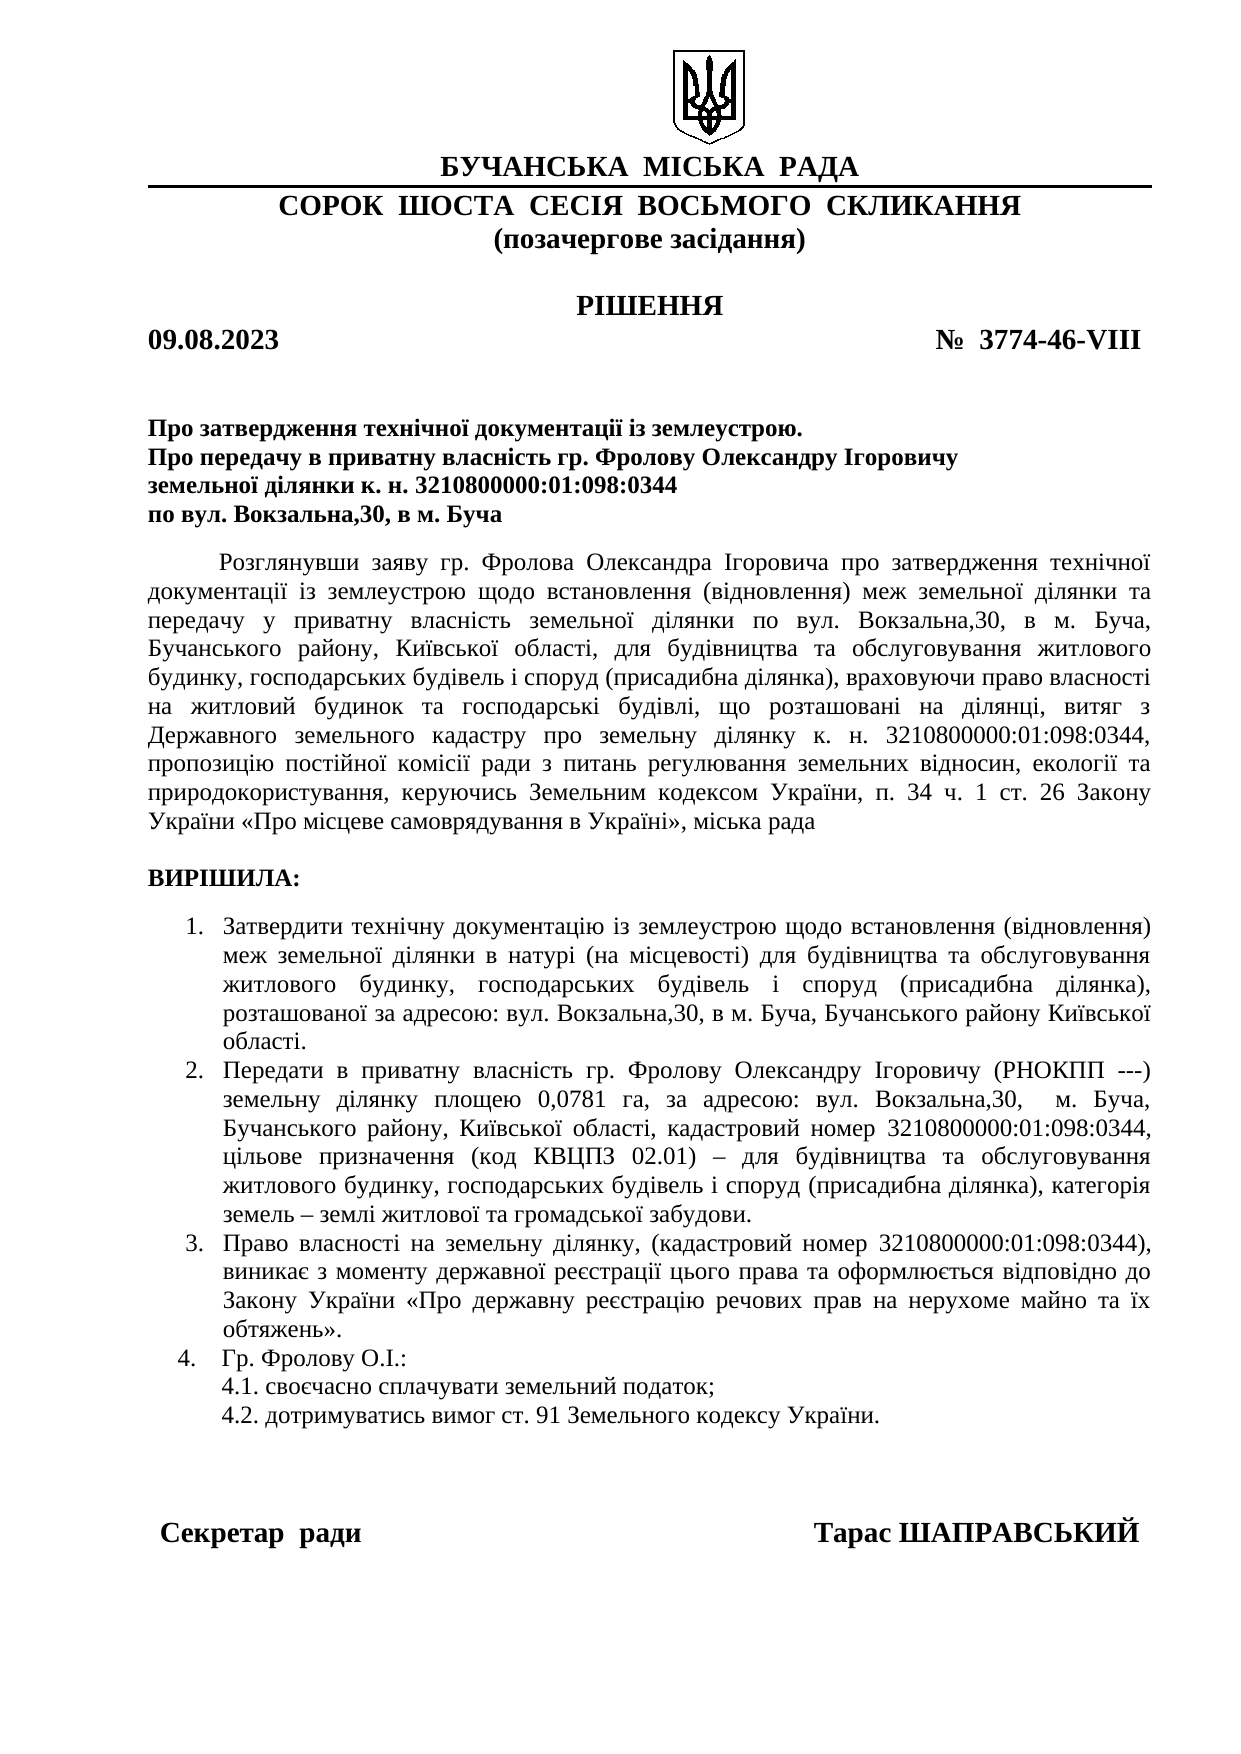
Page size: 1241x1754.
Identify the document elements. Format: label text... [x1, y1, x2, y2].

text (позачергове засідання) [148, 221, 1152, 255]
text земельної ділянки к. н. 3210800000:01:098:0344 [148, 471, 1152, 499]
text Про затвердження технічної документації із землеустрою. [148, 413, 1152, 442]
text РІШЕННЯ [148, 288, 1152, 322]
text БУЧАНСЬКА МІСЬКА РАДА [148, 149, 1152, 185]
text 4.2. дотримуватись вимог ст. 91 Земельного кодексу України. [148, 1400, 1152, 1429]
text СОРОК ШОСТА СЕСІЯ ВОСЬМОГО СКЛИКАННЯ [148, 188, 1152, 221]
text Про передачу в приватну власність гр. Фролову Олександру Ігоровичу [148, 442, 1152, 471]
text по вул. Вокзальна,30, в м. Буча [148, 499, 1152, 528]
text 4.1. своєчасно сплачувати земельний податок; [148, 1371, 1152, 1400]
list Передати в приватну власність гр. Фролову Олександру Ігоровичу (РНОКПП ---) земельну ділянку площею 0,0781 га, за адресою: вул. Вокзальна,30, м. Буча, Бучанського району, Київської області, кадастровий номер 3210800000:01:098:0344, цільове призначення (код КВЦПЗ 02.01) – для будівництва та обслуговування житлового будинку, господарських будівель і споруд (присадибна ділянка), категорія земель – землі житлової та громадської забудови. [185, 1055, 1152, 1228]
text ВИРІШИЛА: [148, 863, 1152, 892]
text 09.08.2023 № 3774-46-VIІІ [148, 322, 1152, 356]
list Затвердити технічну документацію із землеустрою щодо встановлення (відновлення) меж земельної ділянки в натурі (на місцевості) для будівництва та обслуговування житлового будинку, господарських будівель і споруд (присадибна ділянка), розташованої за адресою: вул. Вокзальна,30, в м. Буча, Бучанського району Київської області. [185, 911, 1152, 1055]
text 4. Гр. Фролову О.І.: [148, 1343, 1152, 1371]
list Право власності на земельну ділянку, (кадастровий номер 3210800000:01:098:0344), виникає з моменту державної реєстрації цього права та оформлюється відповідно до Закону України «Про державну реєстрацію речових прав на нерухоме майно та їх обтяжень». [185, 1228, 1152, 1343]
text Секретар ради Тарас ШАПРАВСЬКИЙ [148, 1515, 1152, 1549]
text Розглянувши заяву гр. Фролова Олександра Ігоровича про затвердження технічної документації із землеустрою щодо встановлення (відновлення) меж земельної ділянки та передачу у приватну власність земельної ділянки по вул. Вокзальна,30, в м. Буча, Бучанського району, Київської області, для будівництва та обслуговування житлового будинку, господарських будівель і споруд (присадибна ділянка), враховуючи право власності на житловий будинок та господарські будівлі, що розташовані на ділянці, витяг з Державного земельного кадастру про земельну ділянку к. н. 3210800000:01:098:0344, пропозицію постійної комісії ради з питань регулювання земельних відносин, екології та природокористування, керуючись Земельним кодексом України, п. 34 ч. 1 ст. 26 Закону України «Про місцеве самоврядування в Україні», міська рада [148, 547, 1152, 835]
